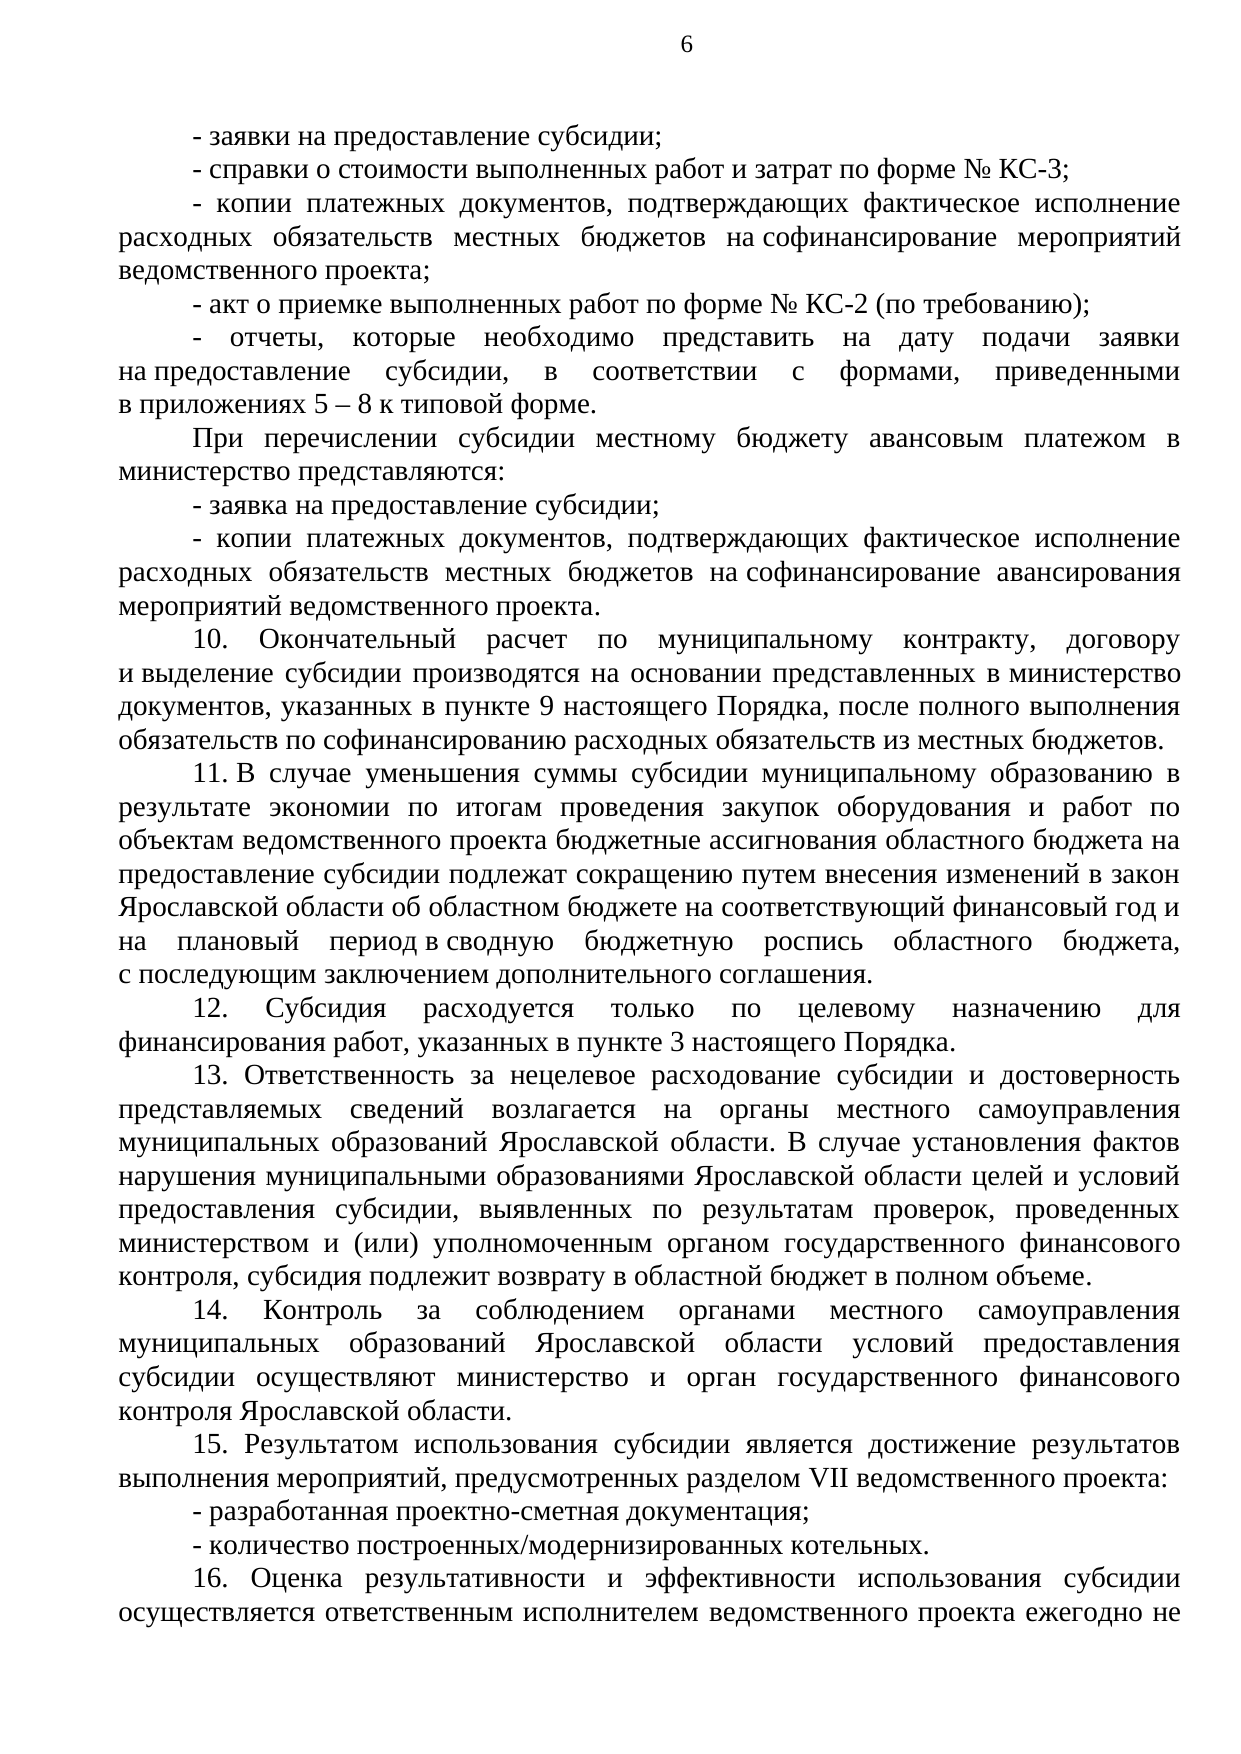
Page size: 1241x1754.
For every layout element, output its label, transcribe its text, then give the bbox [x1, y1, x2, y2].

text - отчеты, которые необходимо представить на дату подачи заявки на предоставление субсидии, в соответствии с формами, приведенными в приложениях 5 – 8 к типовой форме. [118, 319, 1181, 420]
text - копии платежных документов, подтверждающих фактическое исполнение расходных обязательств местных бюджетов на софинансирование мероприятий ведомственного проекта; [118, 185, 1181, 286]
text - акт о приемке выполненных работ по форме № КС-2 (по требованию); [118, 286, 1181, 319]
text - справки о стоимости выполненных работ и затрат по форме № КС-3; [118, 152, 1181, 185]
text - заявка на предоставление субсидии; [118, 487, 1181, 521]
text 14. Контроль за соблюдением органами местного самоуправления муниципальных образований Ярославской области условий предоставления субсидии осуществляют министерство и орган государственного финансового контроля Ярославской области. [118, 1292, 1181, 1426]
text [118, 1560, 1181, 1627]
text - заявки на предоставление субсидии; [118, 118, 1181, 152]
text 15. Результатом использования субсидии является достижение результатов выполнения мероприятий, предусмотренных разделом VII ведомственного проекта: [118, 1426, 1181, 1493]
text - разработанная проектно-сметная документация; [118, 1493, 1181, 1527]
text 13. Ответственность за нецелевое расходование субсидии и достоверность представляемых сведений возлагается на органы местного самоуправления муниципальных образований Ярославской области. В случае установления фактов нарушения муниципальными образованиями Ярославской области целей и условий предоставления субсидии, выявленных по результатам проверок, проведенных министерством и (или) уполномоченным органом государственного финансового контроля, субсидия подлежит возврату в областной бюджет в полном объеме. [118, 1057, 1181, 1292]
text 10. Окончательный расчет по муниципальному контракту, договору и выделение субсидии производятся на основании представленных в министерство документов, указанных в пункте 9 настоящего Порядка, после полного выполнения обязательств по софинансированию расходных обязательств из местных бюджетов. [118, 621, 1181, 755]
text 11. В случае уменьшения суммы субсидии муниципальному образованию в результате экономии по итогам проведения закупок оборудования и работ по объектам ведомственного проекта бюджетные ассигнования областного бюджета на предоставление субсидии подлежат сокращению путем внесения изменений в закон Ярославской области об областном бюджете на соответствующий финансовый год и на плановый период в сводную бюджетную роспись областного бюджета, с последующим заключением дополнительного соглашения. [118, 755, 1181, 990]
text 12. Субсидия расходуется только по целевому назначению для финансирования работ, указанных в пункте 3 настоящего Порядка. [118, 990, 1181, 1057]
text При перечислении субсидии местному бюджету авансовым платежом в министерство представляются: [118, 420, 1181, 487]
text - копии платежных документов, подтверждающих фактическое исполнение расходных обязательств местных бюджетов на софинансирование авансирования мероприятий ведомственного проекта. [118, 521, 1181, 621]
text - количество построенных/модернизированных котельных. [118, 1527, 1181, 1560]
